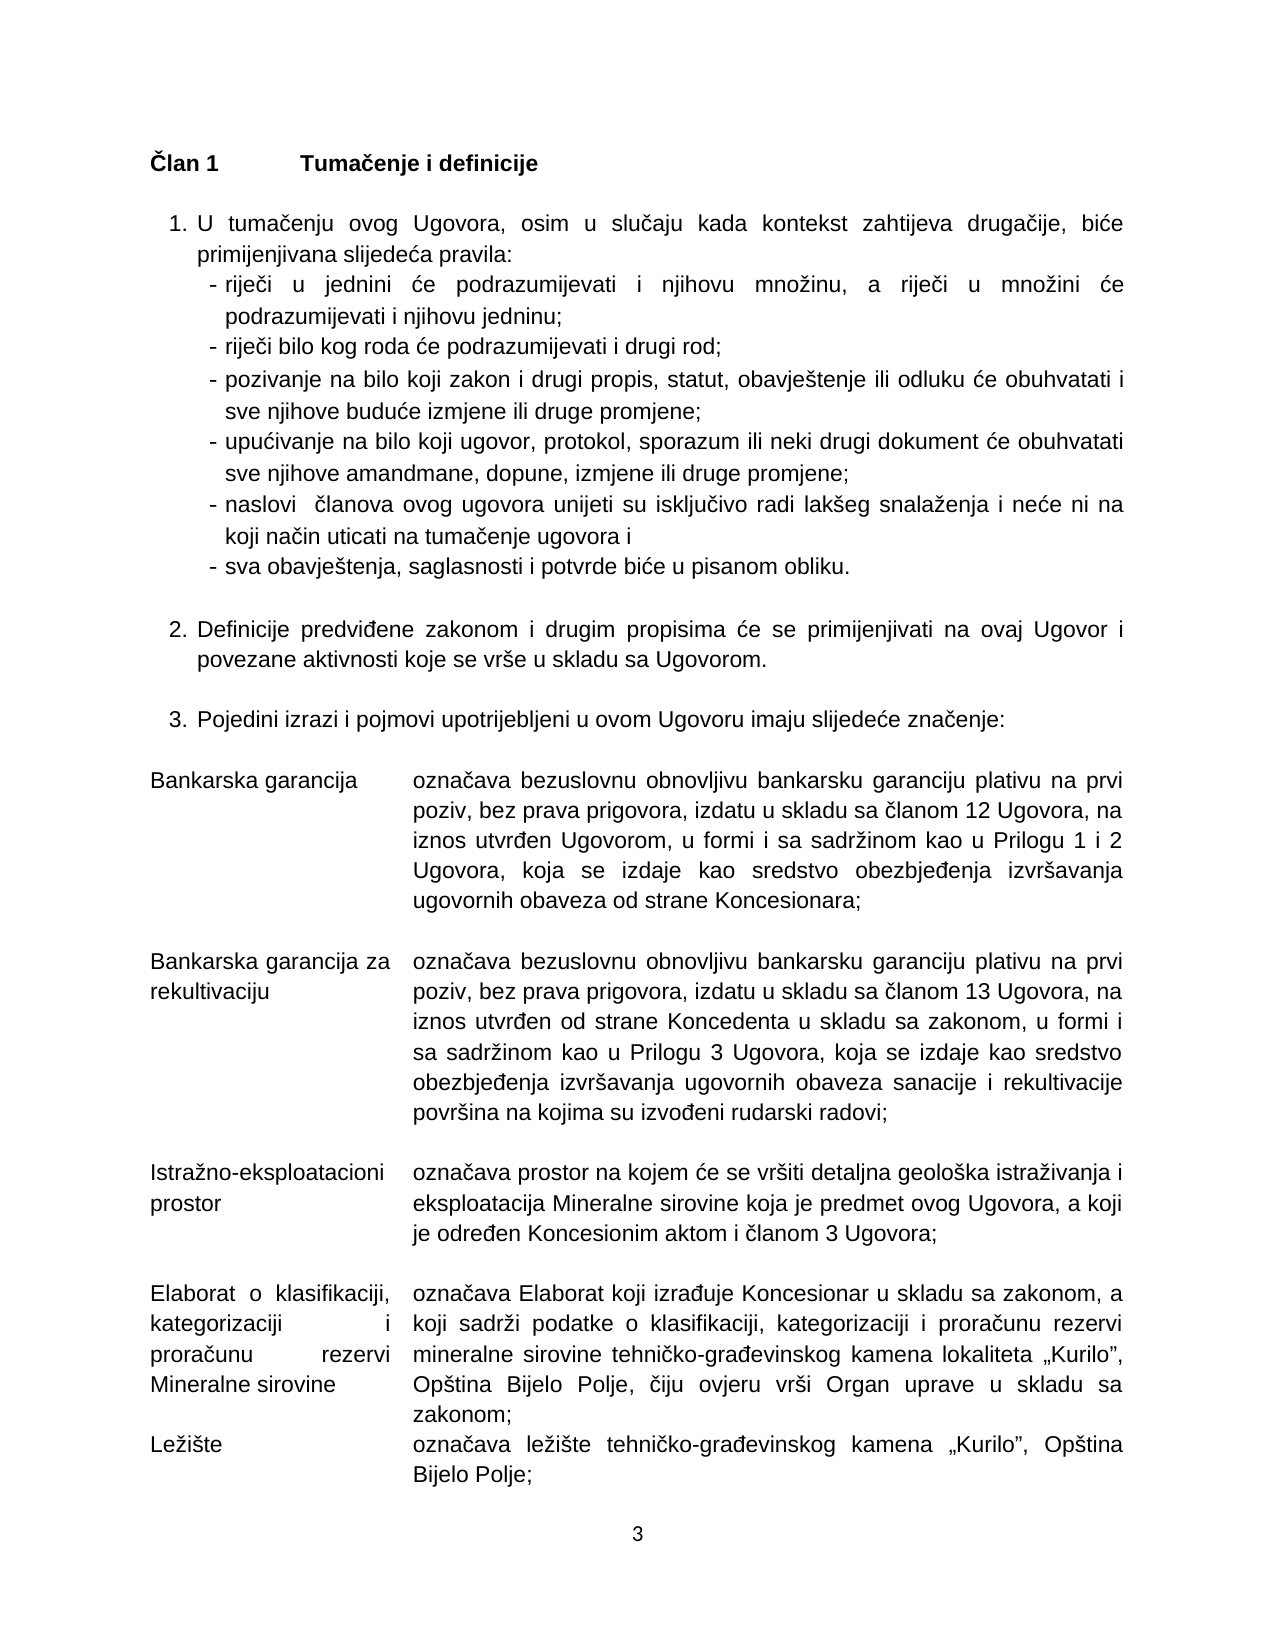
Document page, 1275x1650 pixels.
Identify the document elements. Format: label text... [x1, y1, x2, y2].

table_cell označava Elaborat koji izrađuje Koncesionar u skladu sa zakonom, a koji sadrži podatke o klasifikaciji, kategorizaciji i proračunu rezervi mineralne sirovine tehničko-građevinskog kamena lokaliteta „Kurilo”, Opština Bijelo Polje, čiju ovjeru vrši Organ uprave u skladu sa zakonom; [401, 1280, 1134, 1431]
list riječi bilo kog roda će podrazumijevati i drugi rod; [206, 333, 1125, 362]
table_cell označava ležište tehničko-građevinskog kamena „Kurilo”, Opština Bijelo Polje; [401, 1431, 1134, 1492]
list pozivanje na bilo koji zakon i drugi propis, statut, obavještenje ili odluku će obuhvatati i sve njihove buduće izmjene ili druge promjene; [206, 366, 1125, 424]
list naslovi članova ovog ugovora unijeti su isključivo radi lakšeg snalaženja i neće ni na koji način uticati na tumačenje ugovora i [206, 491, 1125, 549]
table_header Bankarska garancija [139, 767, 401, 948]
list Tumačenje i definicije [150, 150, 1125, 176]
table_cell Ležište [139, 1431, 401, 1492]
list U tumačenju ovog Ugovora, osim u slučaju kada kontekst zahtijeva drugačije, biće primijenjivana slijedeća pravila: [169, 210, 1125, 267]
list upućivanje na bilo koji ugovor, protokol, sporazum ili neki drugi dokument će obuhvatati sve njihove amandmane, dopune, izmjene ili druge promjene; [206, 428, 1125, 487]
table_cell Bankarska garancija za rekultivaciju [139, 948, 401, 1159]
table_cell Elaborat o klasifikaciji, kategorizaciji i proračunu rezervi Mineralne sirovine [139, 1280, 401, 1431]
table_cell označava bezuslovnu obnovljivu bankarsku garanciju plativu na prvi poziv, bez prava prigovora, izdatu u skladu sa članom 13 Ugovora, na iznos utvrđen od strane Koncedenta u skladu sa zakonom, u formi i sa sadržinom kao u Prilogu 3 Ugovora, koja se izdaje kao sredstvo obezbjeđenja izvršavanja ugovornih obaveza sanacije i rekultivacije površina na kojima su izvođeni rudarski radovi; [401, 948, 1134, 1159]
table_header označava bezuslovnu obnovljivu bankarsku garanciju plativu na prvi poziv, bez prava prigovora, izdatu u skladu sa članom 12 Ugovora, na iznos utvrđen Ugovorom, u formi i sa sadržinom kao u Prilogu 1 i 2 Ugovora, koja se izdaje kao sredstvo obezbjeđenja izvršavanja ugovornih obaveza od strane Koncesionara; [401, 767, 1134, 948]
table_cell označava prostor na kojem će se vršiti detaljna geološka istraživanja i eksploatacija Mineralne sirovine koja je predmet ovog Ugovora, a koji je određen Koncesionim aktom i članom 3 Ugovora; [401, 1159, 1134, 1280]
list Pojedini izrazi i pojmovi upotrijebljeni u ovom Ugovoru imaju slijedeće značenje: [169, 706, 1125, 733]
table_cell Istražno-eksploatacioni prostor [139, 1159, 401, 1280]
list Definicije predviđene zakonom i drugim propisima će se primijenjivati na ovaj Ugovor i povezane aktivnosti koje se vrše u skladu sa Ugovorom. [169, 616, 1125, 672]
list riječi u jednini će podrazumijevati i njihovu množinu, a riječi u množini će podrazumijevati i njihovu jedninu; [206, 271, 1125, 329]
list sva obavještenja, saglasnosti i potvrde biće u pisanom obliku. [206, 553, 1125, 581]
